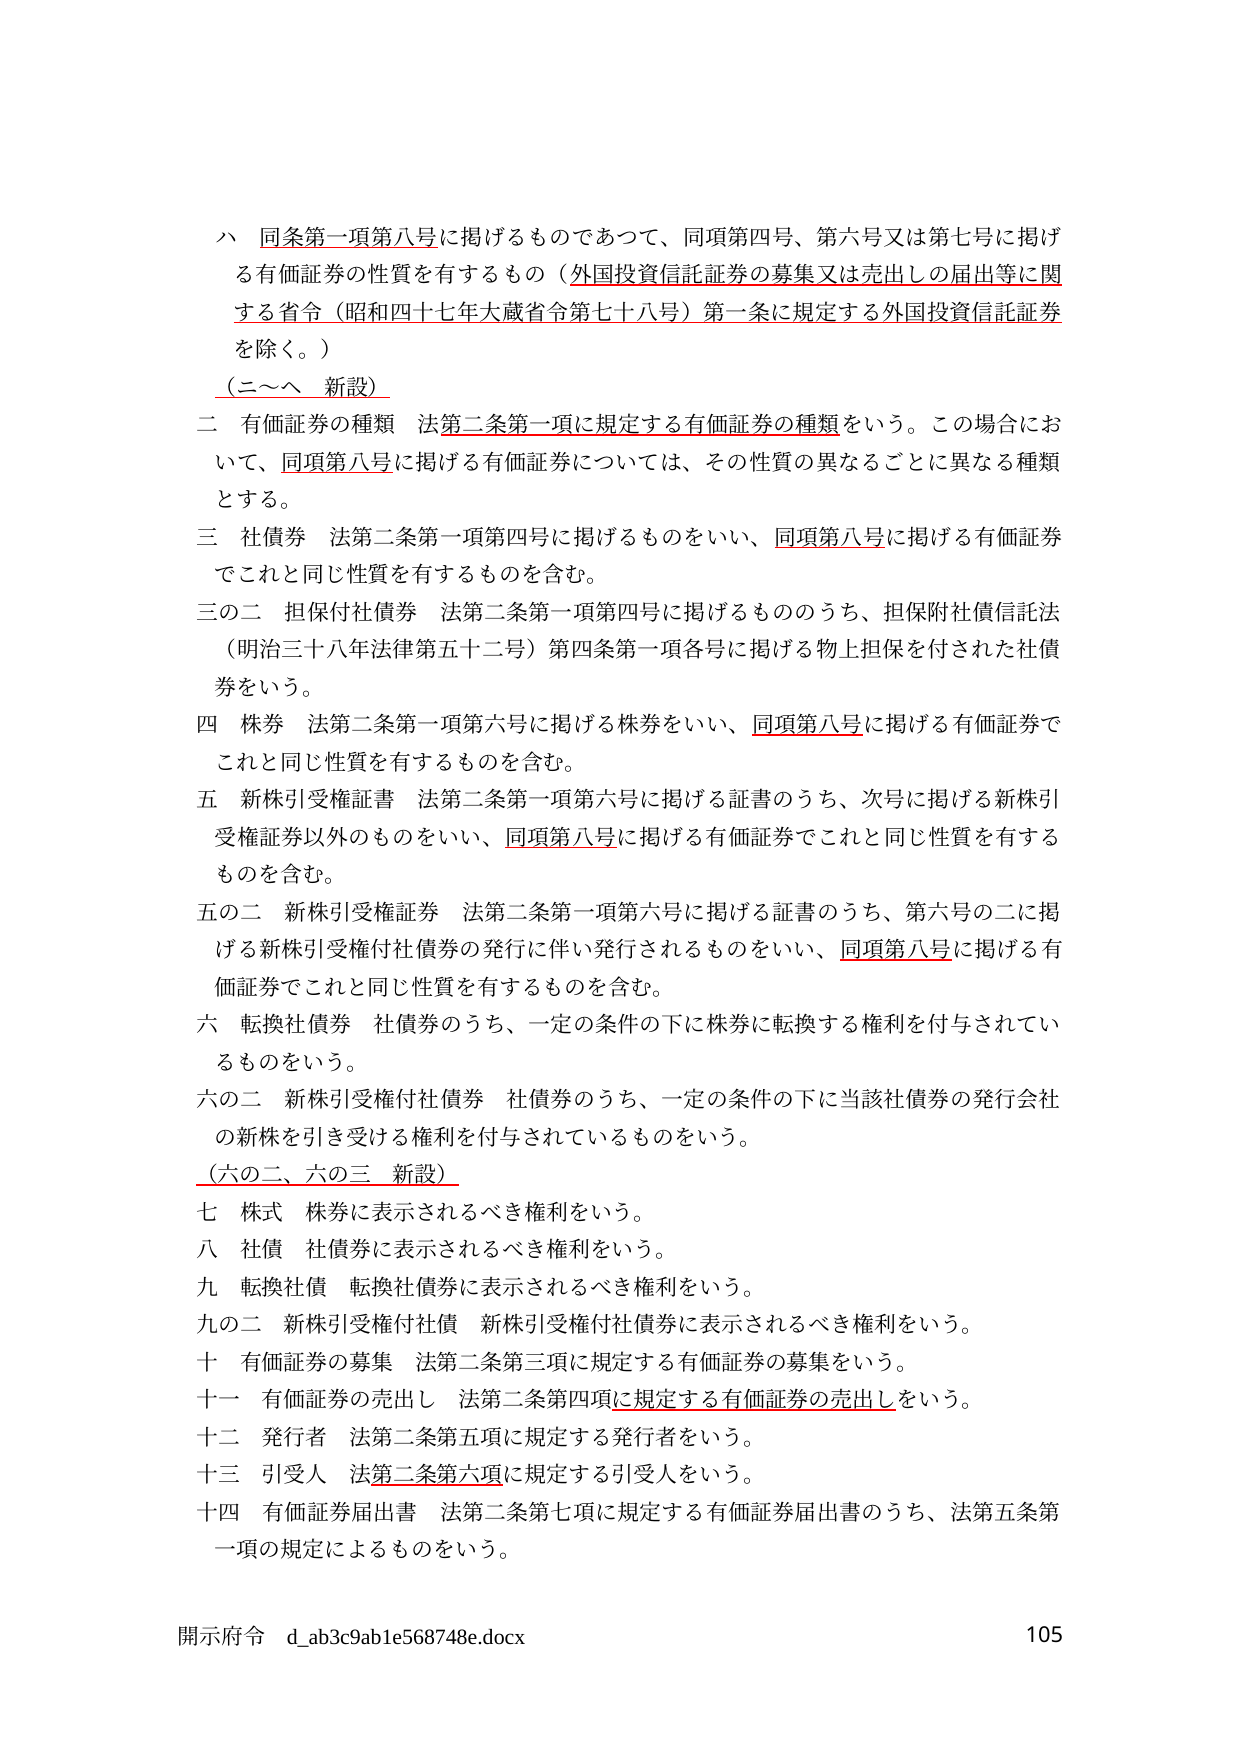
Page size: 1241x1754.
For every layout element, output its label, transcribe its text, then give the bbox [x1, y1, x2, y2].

text 十 有価証券の募集 法第二条第三項に規定する有価証券の募集をいう。 [196, 1342, 1063, 1379]
text 九 転換社債 転換社債券に表示されるべき権利をいう。 [196, 1267, 1063, 1304]
text 九の二 新株引受権付社債 新株引受権付社債券に表示されるべき権利をいう。 [196, 1304, 1063, 1342]
text ハ 同条第一項第八号に掲げるものであつて、同項第四号、第六号又は第七号に掲げる有価証券の性質を有するもの（外国投資信託証券の募集又は売出しの届出等に関する省令（昭和四十七年大蔵省令第七十八号）第一条に規定する外国投資信託証券を除く。） [215, 217, 1063, 367]
text 十一 有価証券の売出し 法第二条第四項に規定する有価証券の売出しをいう。 [196, 1379, 1063, 1417]
text 十四 有価証券届出書 法第二条第七項に規定する有価証券届出書のうち、法第五条第一項の規定によるものをいう。 [196, 1492, 1063, 1567]
text 五 新株引受権証書 法第二条第一項第六号に掲げる証書のうち、次号に掲げる新株引受権証券以外のものをいい、同項第八号に掲げる有価証券でこれと同じ性質を有するものを含む。 [196, 779, 1063, 892]
text 七 株式 株券に表示されるべき権利をいう。 [196, 1192, 1063, 1229]
text 六の二 新株引受権付社債券 社債券のうち、一定の条件の下に当該社債券の発行会社の新株を引き受ける権利を付与されているものをいう。 [196, 1079, 1063, 1154]
text 四 株券 法第二条第一項第六号に掲げる株券をいい、同項第八号に掲げる有価証券でこれと同じ性質を有するものを含む。 [196, 704, 1063, 779]
text 十三 引受人 法第二条第六項に規定する引受人をいう。 [196, 1454, 1063, 1492]
text 二 有価証券の種類 法第二条第一項に規定する有価証券の種類をいう。この場合において、同項第八号に掲げる有価証券については、その性質の異なるごとに異なる種類とする。 [196, 404, 1063, 517]
text 三の二 担保付社債券 法第二条第一項第四号に掲げるもののうち、担保附社債信託法（明治三十八年法律第五十二号）第四条第一項各号に掲げる物上担保を付された社債券をいう。 [196, 592, 1063, 704]
text 三 社債券 法第二条第一項第四号に掲げるものをいい、同項第八号に掲げる有価証券でこれと同じ性質を有するものを含む。 [196, 517, 1063, 592]
text （六の二、六の三 新設） [196, 1154, 1063, 1192]
text 六 転換社債券 社債券のうち、一定の条件の下に株券に転換する権利を付与されているものをいう。 [196, 1004, 1063, 1079]
text 五の二 新株引受権証券 法第二条第一項第六号に掲げる証書のうち、第六号の二に掲げる新株引受権付社債券の発行に伴い発行されるものをいい、同項第八号に掲げる有価証券でこれと同じ性質を有するものを含む。 [196, 892, 1063, 1004]
text （ニ～ヘ 新設） [214, 367, 1063, 404]
text 十二 発行者 法第二条第五項に規定する発行者をいう。 [196, 1417, 1063, 1454]
text 八 社債 社債券に表示されるべき権利をいう。 [196, 1229, 1063, 1267]
